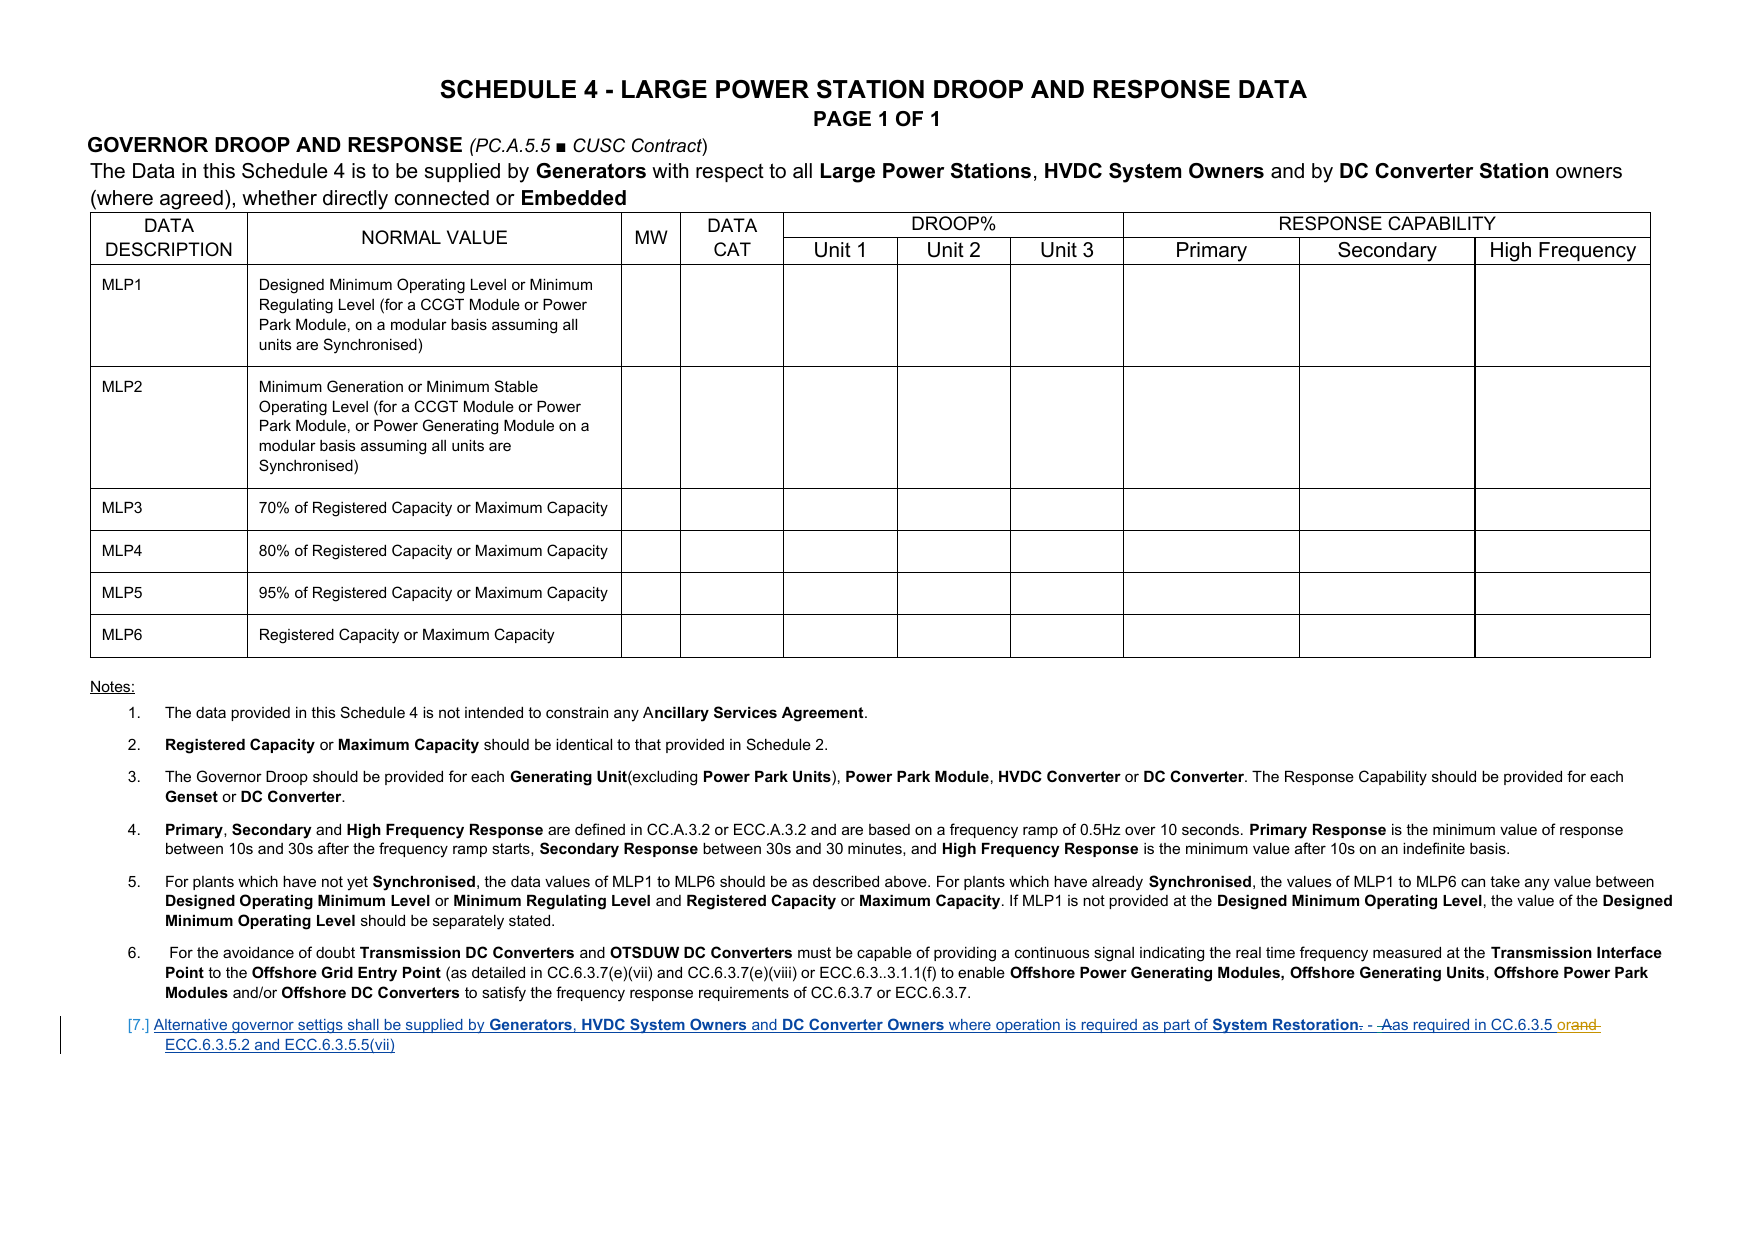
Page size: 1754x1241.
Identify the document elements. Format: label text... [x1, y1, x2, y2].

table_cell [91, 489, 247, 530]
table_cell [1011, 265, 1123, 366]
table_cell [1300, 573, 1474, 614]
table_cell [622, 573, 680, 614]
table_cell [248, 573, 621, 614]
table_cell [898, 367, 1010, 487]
list The data provided in this Schedule 4 is not intended to constrain any Ancillary Services Agreement. [128, 703, 1679, 722]
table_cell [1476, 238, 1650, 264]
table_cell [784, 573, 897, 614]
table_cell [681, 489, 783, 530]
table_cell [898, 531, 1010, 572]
list For plants which have not yet Synchronised, the data values of MLP1 to MLP6 should be as described above. For plants which have already Synchronised, the values of MLP1 to MLP6 can take any value between Designed Operating Minimum Level or Minimum Regulating Level and Registered Capacity or Maximum Capacity. If MLP1 is not provided at the Designed Minimum Operating Level, the value of the Designed Minimum Operating Level should be separately stated. [128, 872, 1679, 930]
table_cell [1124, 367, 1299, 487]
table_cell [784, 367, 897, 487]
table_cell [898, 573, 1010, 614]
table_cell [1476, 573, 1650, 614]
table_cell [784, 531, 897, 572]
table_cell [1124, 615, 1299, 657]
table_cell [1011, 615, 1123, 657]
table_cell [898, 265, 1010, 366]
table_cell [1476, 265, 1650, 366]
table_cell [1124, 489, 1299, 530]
list Registered Capacity or Maximum Capacity should be identical to that provided in Schedule 2. [128, 736, 1679, 754]
list Primary, Secondary and High Frequency Response are defined in CC.A.3.2 or ECC.A.3.2 and are based on a frequency ramp of 0.5Hz over 10 seconds. Primary Response is the minimum value of response between 10s and 30s after the frequency ramp starts, Secondary Response between 30s and 30 minutes, and High Frequency Response is the minimum value after 10s on an indefinite basis. [128, 820, 1679, 858]
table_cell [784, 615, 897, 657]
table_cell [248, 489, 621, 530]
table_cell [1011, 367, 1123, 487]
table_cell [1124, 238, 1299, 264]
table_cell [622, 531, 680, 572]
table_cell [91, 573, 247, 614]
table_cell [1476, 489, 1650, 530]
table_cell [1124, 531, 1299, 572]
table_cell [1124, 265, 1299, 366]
text The Data in this Schedule 4 is to be supplied by Generators with respect to all Large Power Stations, HVDC System Owners and by DC Converter Station owners (where agreed), whether directly connected or Embedded [90, 159, 1679, 209]
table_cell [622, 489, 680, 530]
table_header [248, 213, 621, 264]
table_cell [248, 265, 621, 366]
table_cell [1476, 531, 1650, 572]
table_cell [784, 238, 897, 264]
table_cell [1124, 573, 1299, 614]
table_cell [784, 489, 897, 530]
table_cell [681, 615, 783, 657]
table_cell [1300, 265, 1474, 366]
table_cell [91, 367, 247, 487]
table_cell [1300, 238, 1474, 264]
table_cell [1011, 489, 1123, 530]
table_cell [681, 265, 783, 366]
text Notes: [90, 677, 1679, 696]
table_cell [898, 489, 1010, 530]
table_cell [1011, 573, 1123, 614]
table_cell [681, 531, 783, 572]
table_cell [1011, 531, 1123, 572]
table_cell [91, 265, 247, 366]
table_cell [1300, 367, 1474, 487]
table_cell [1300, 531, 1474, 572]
list The Governor Droop should be provided for each Generating Unit(excluding Power Park Units), Power Park Module, HVDC Converter or DC Converter. The Response Capability should be provided for each Genset or DC Converter. [128, 768, 1679, 806]
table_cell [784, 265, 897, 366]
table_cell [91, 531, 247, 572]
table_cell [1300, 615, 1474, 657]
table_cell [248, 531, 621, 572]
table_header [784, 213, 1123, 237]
text SCHEDULE 4 - LARGE POWER STATION DROOP AND RESPONSE DATA [75, 75, 1679, 104]
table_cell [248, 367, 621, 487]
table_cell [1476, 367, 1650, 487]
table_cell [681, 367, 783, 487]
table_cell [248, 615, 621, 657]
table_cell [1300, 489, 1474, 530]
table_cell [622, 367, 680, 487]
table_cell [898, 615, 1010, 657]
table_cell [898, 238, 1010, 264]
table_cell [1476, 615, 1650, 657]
text PAGE 1 OF 1 [75, 107, 1679, 131]
text GOVERNOR DROOP AND RESPONSE (PC.A.5.5 ■ CUSC Contract) [87, 133, 1667, 157]
list For the avoidance of doubt Transmission DC Converters and OTSDUW DC Converters must be capable of providing a continuous signal indicating the real time frequency measured at the Transmission Interface Point to the Offshore Grid Entry Point (as detailed in CC.6.3.7(e)(vii) and CC.6.3.7(e)(viii) or ECC.6.3..3.1.1(f) to enable Offshore Power Generating Modules, Offshore Generating Units, Offshore Power Park Modules and/or Offshore DC Converters to satisfy the frequency response requirements of CC.6.3.7 or ECC.6.3.7. [128, 944, 1679, 1002]
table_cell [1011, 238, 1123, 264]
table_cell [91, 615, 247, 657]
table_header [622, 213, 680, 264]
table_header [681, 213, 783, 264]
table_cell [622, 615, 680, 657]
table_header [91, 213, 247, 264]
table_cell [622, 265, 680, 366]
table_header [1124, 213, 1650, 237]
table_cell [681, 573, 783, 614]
